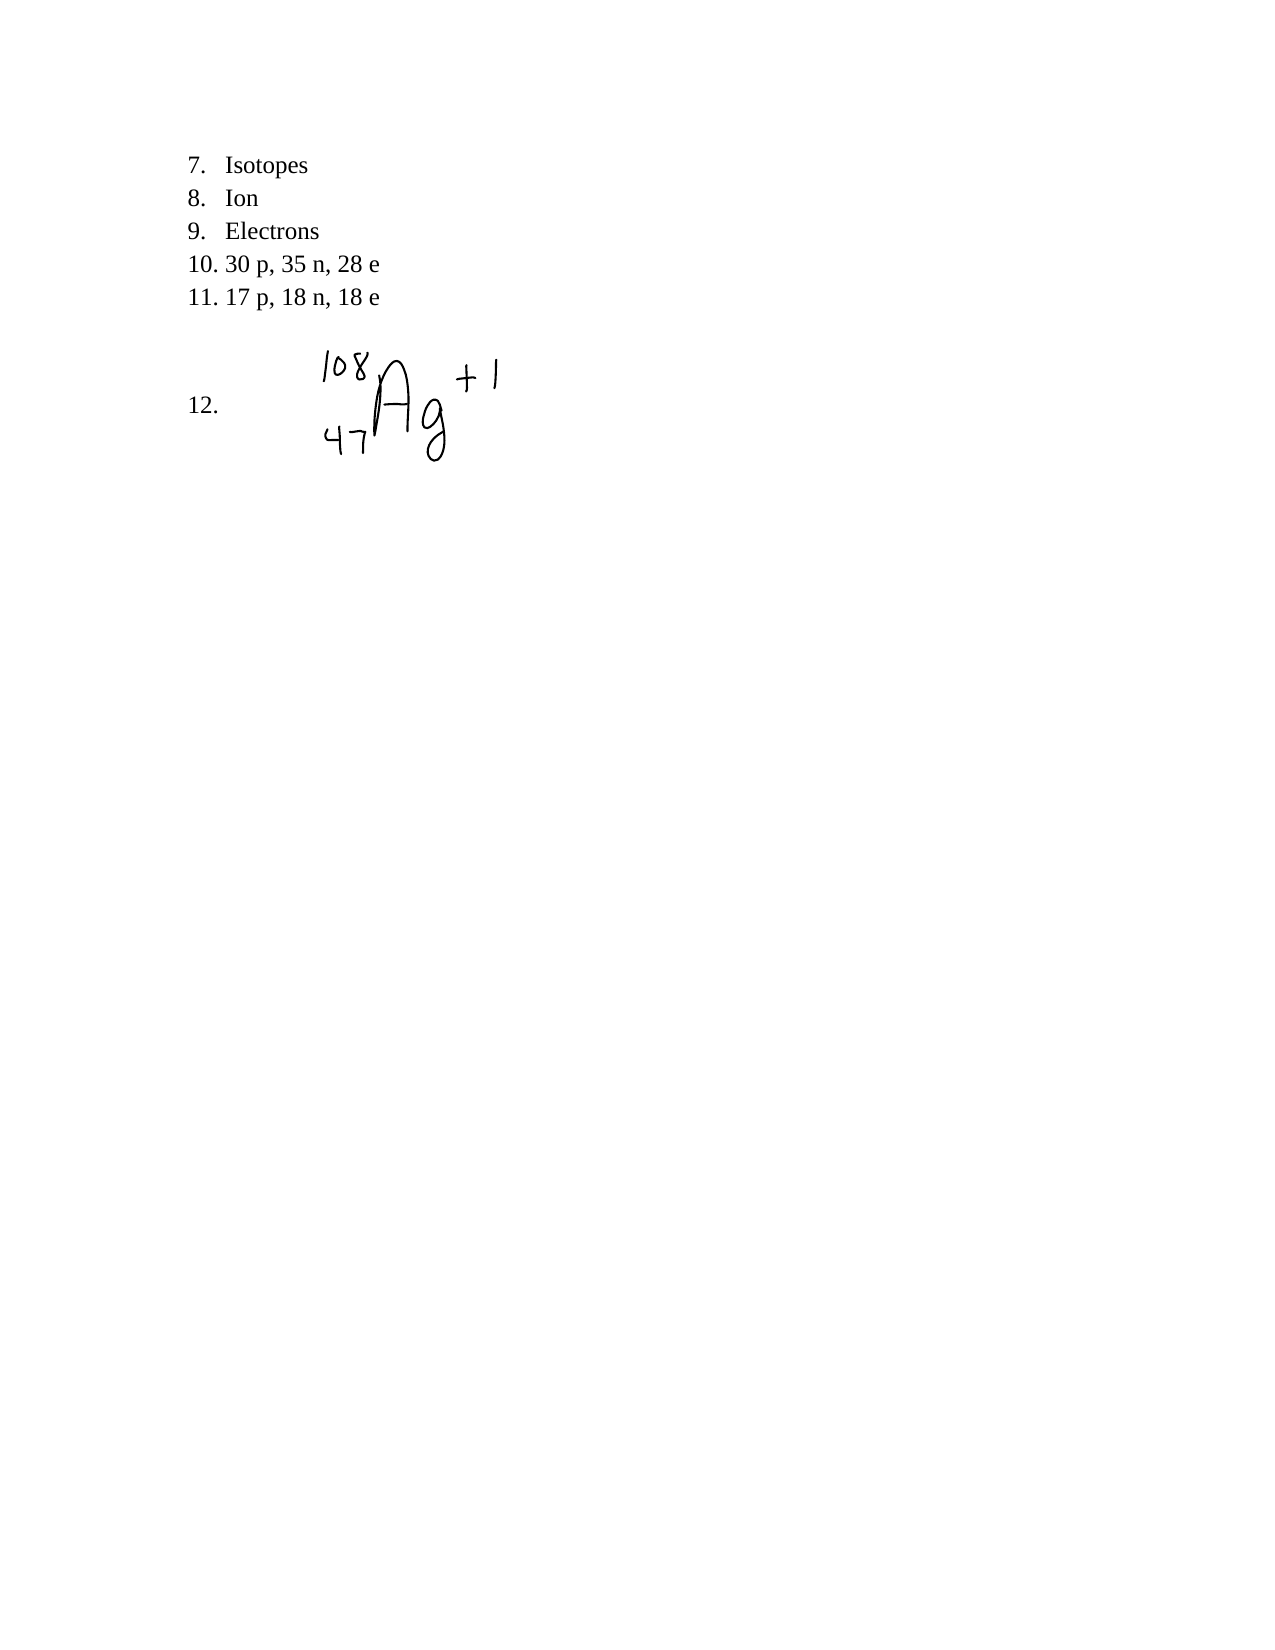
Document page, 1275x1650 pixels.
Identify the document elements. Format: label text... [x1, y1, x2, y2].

list Ion [187, 183, 1125, 212]
list 30 p, 35 n, 28 e [187, 249, 1125, 278]
list Isotopes [187, 150, 1125, 179]
list 17 p, 18 n, 18 e [187, 282, 1125, 311]
list Electrons [187, 216, 1125, 245]
